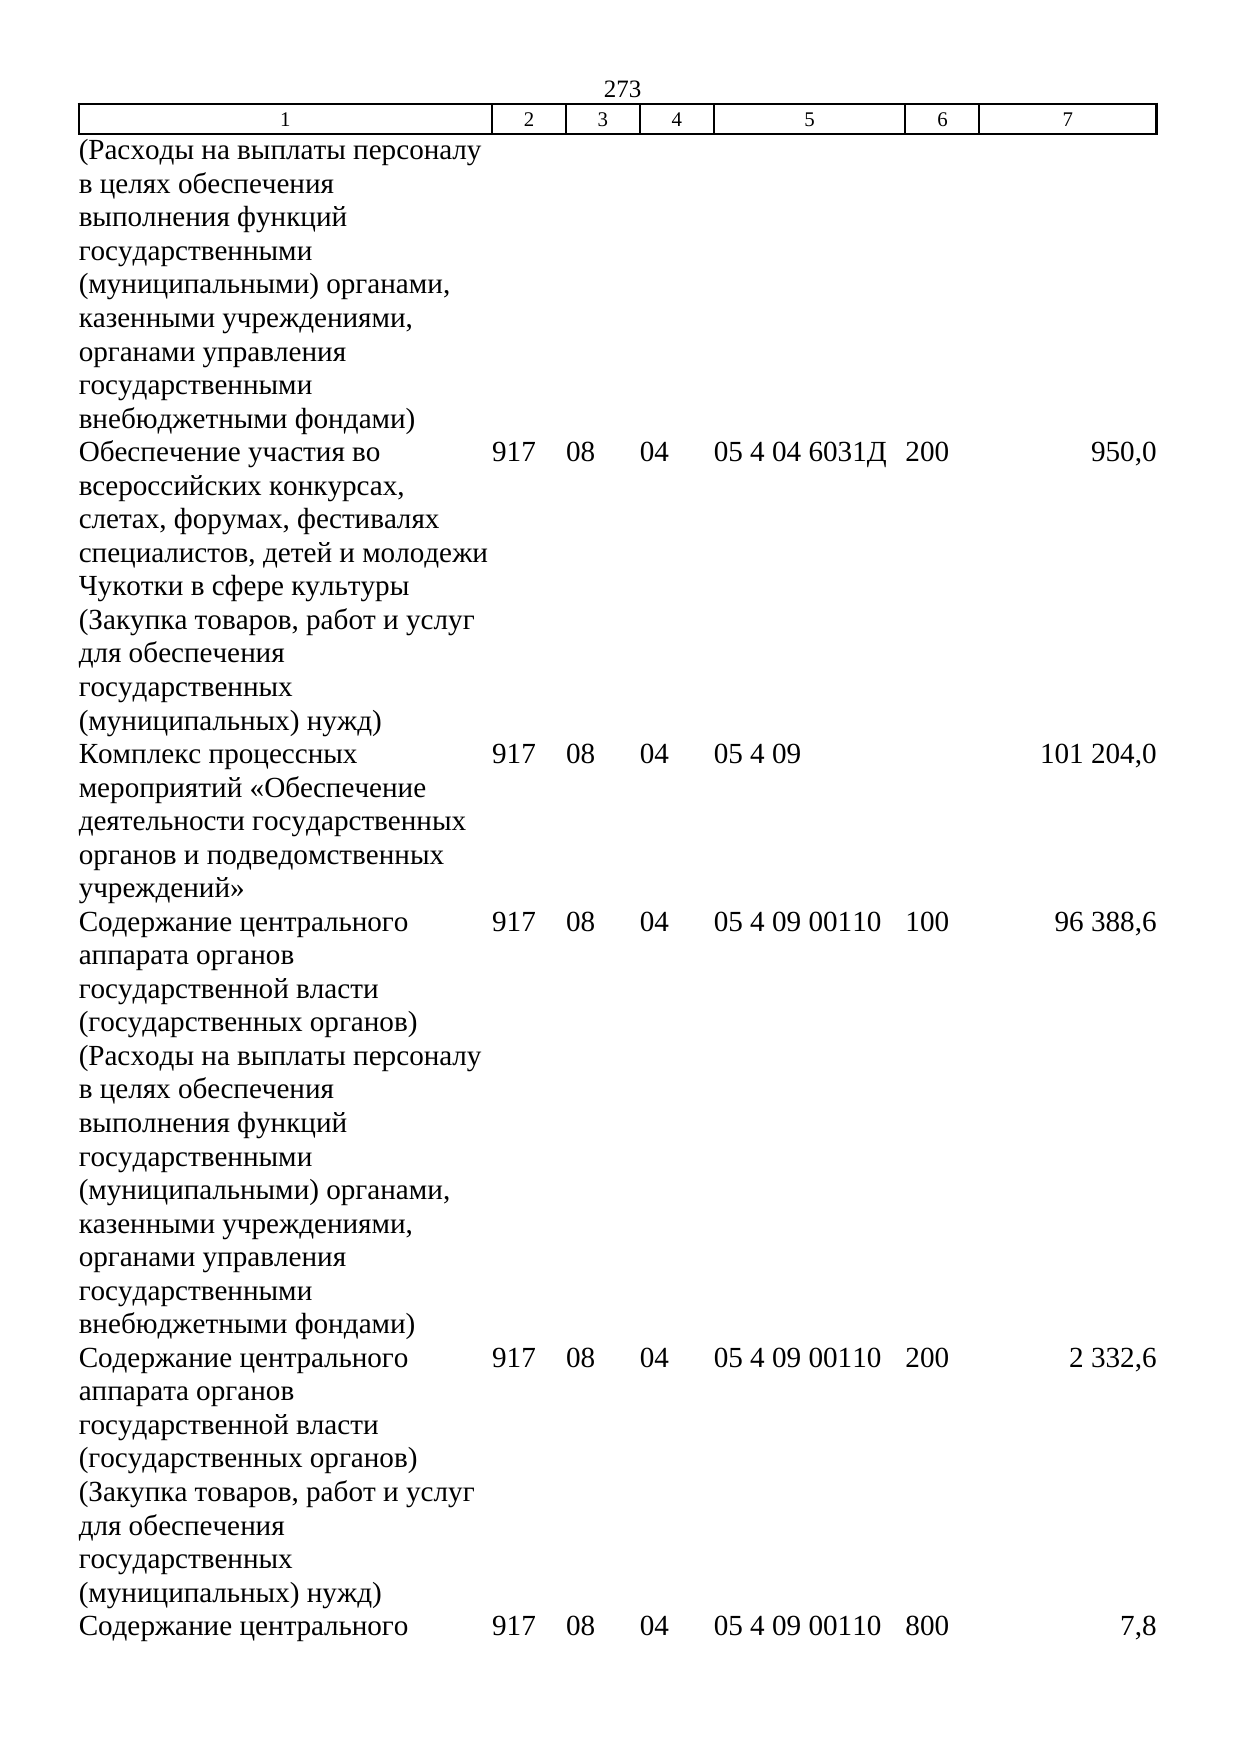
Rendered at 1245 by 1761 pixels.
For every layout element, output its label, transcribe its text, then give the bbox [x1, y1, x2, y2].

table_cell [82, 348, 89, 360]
table_header 3 [567, 105, 639, 132]
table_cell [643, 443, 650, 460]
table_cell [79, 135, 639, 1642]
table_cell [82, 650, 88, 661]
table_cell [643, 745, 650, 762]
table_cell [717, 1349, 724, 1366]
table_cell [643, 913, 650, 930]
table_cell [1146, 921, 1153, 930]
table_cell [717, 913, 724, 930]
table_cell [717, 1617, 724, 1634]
table_header 2 [493, 105, 565, 132]
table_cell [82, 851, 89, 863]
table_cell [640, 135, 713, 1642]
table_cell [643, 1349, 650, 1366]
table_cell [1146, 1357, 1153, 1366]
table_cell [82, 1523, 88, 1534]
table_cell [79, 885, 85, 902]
table_header 1 [80, 105, 491, 132]
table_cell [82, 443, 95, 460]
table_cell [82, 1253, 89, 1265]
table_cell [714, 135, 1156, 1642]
table_header 5 [715, 105, 904, 132]
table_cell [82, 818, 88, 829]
table_header 4 [641, 105, 713, 132]
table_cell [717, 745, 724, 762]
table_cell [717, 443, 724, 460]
table_header 7 [980, 105, 1155, 132]
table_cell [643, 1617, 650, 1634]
table_header 6 [906, 105, 978, 132]
